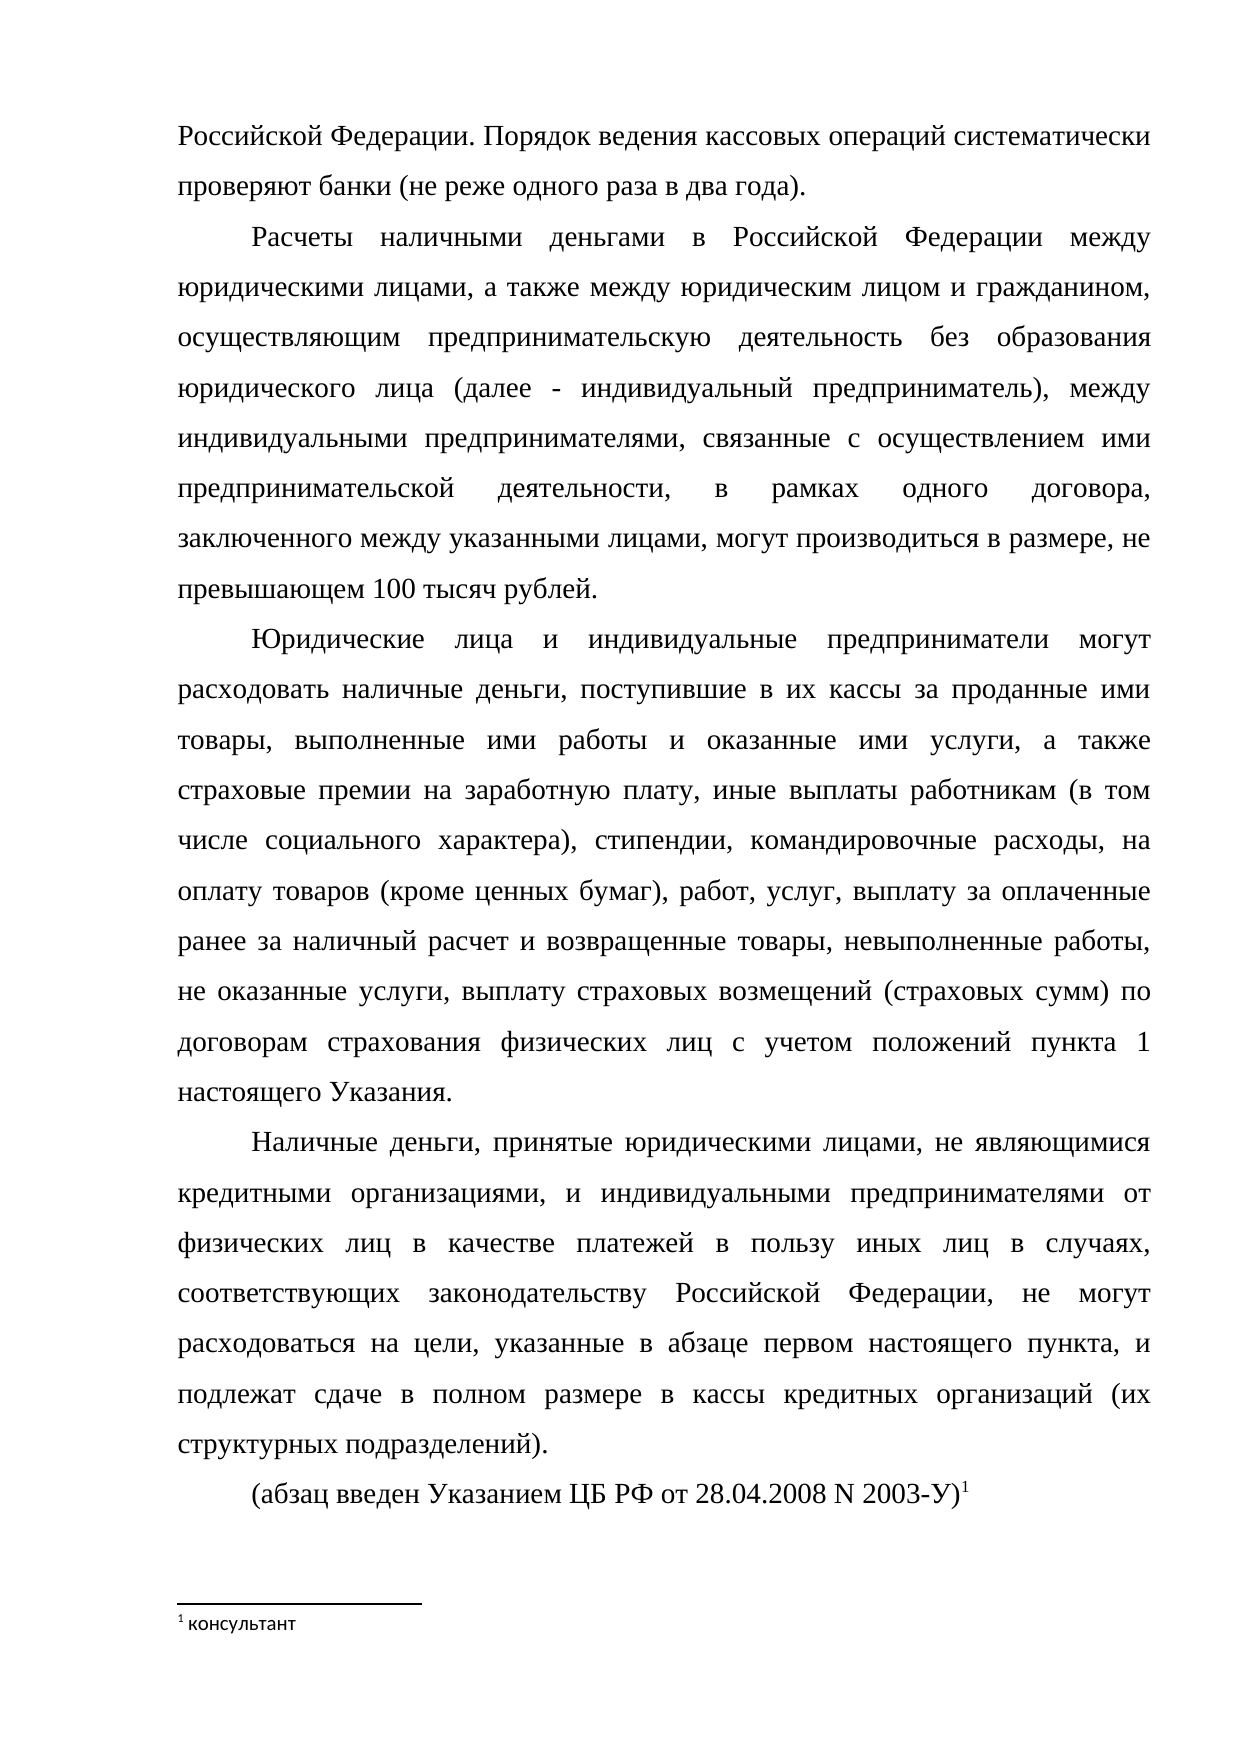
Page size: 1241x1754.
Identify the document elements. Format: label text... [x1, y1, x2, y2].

text (абзац введен Указанием ЦБ РФ от 28.04.2008 N 2003-У) [177, 1477, 1152, 1510]
text Расчеты наличными деньгами в Российской Федерации между юридическими лицами, а также между юридическим лицом и гражданином, осуществляющим предпринимательскую деятельность без образования юридического лица (далее - индивидуальный предприниматель), между индивидуальными предпринимателями, связанные с осуществлением ими предпринимательской деятельности, в рамках одного договора, заключенного между указанными лицами, могут производиться в размере, не превышающем 100 тысяч рублей. [177, 219, 1152, 604]
text Наличные деньги, принятые юридическими лицами, не являющимися кредитными организациями, и индивидуальными предпринимателями от физических лиц в качестве платежей в пользу иных лиц в случаях, соответствующих законодательству Российской Федерации, не могут расходоваться на цели, указанные в абзаце первом настоящего пункта, и подлежат сдаче в полном размере в кассы кредитных организаций (их структурных подразделений). [177, 1124, 1152, 1460]
text Юридические лица и индивидуальные предприниматели могут расходовать наличные деньги, поступившие в их кассы за проданные ими товары, выполненные ими работы и оказанные ими услуги, а также страховые премии на заработную плату, иные выплаты работникам (в том числе социального характера), стипендии, командировочные расходы, на оплату товаров (кроме ценных бумаг), работ, услуг, выплату за оплаченные ранее за наличный расчет и возвращенные товары, невыполненные работы, не оказанные услуги, выплату страховых возмещений (страховых сумм) по договорам страхования физических лиц с учетом положений пункта 1 настоящего Указания. [177, 621, 1152, 1108]
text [177, 118, 1152, 202]
